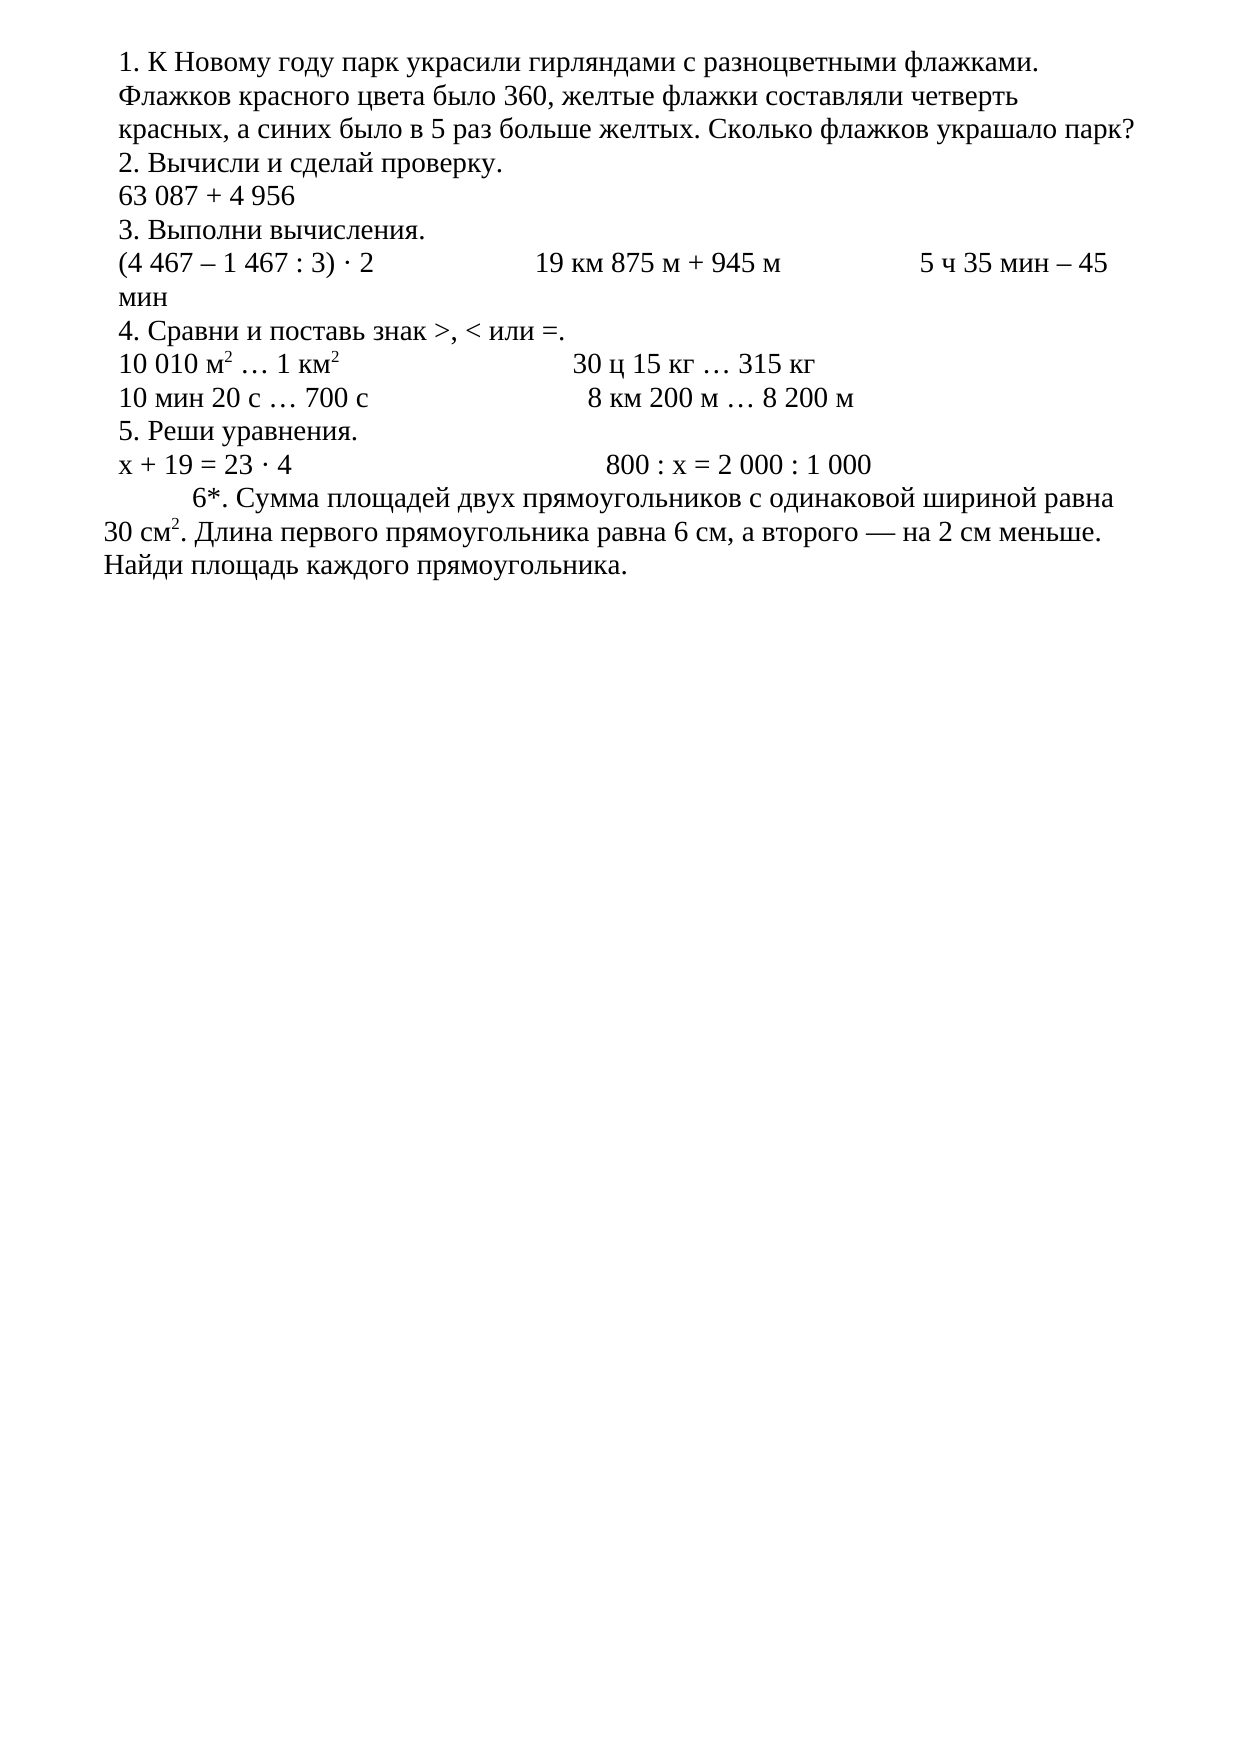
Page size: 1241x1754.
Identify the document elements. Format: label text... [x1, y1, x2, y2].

text х + 19 = 23 · 4 800 : х = 2 000 : 1 000 [118, 447, 1137, 480]
text 4. Сравни и поставь знак >, < или =. [118, 313, 1137, 346]
text 2. Вычисли и сделай проверку. [118, 145, 1137, 178]
text 3. Выполни вычисления. [118, 212, 1137, 246]
text (4 467 – 1 467 : 3) · 2 19 км 875 м + 945 м 5 ч 35 мин – 45 мин [118, 246, 1137, 313]
text 10 010 м2 … 1 км2 30 ц 15 кг … 315 кг [118, 346, 1137, 380]
text 10 мин 20 с … 700 с 8 км 200 м … 8 200 м [118, 380, 1137, 413]
text 5. Реши уравнения. [118, 413, 1137, 447]
text 63 087 + 4 956 [118, 178, 1137, 212]
text 6*. Сумма площадей двух прямоугольников с одинаковой шириной равна 30 см2. Длина первого прямоугольника равна 6 см, а второго — на 2 см меньше. Найди площадь каждого прямоугольника. [103, 480, 1137, 581]
text 1. К Новому году парк украсили гирляндами с разноцветными флажками. Флажков красного цвета было 360, желтые флажки составляли четверть красных, а синих было в 5 раз больше желтых. Сколько флажков украшало парк? [118, 44, 1137, 145]
